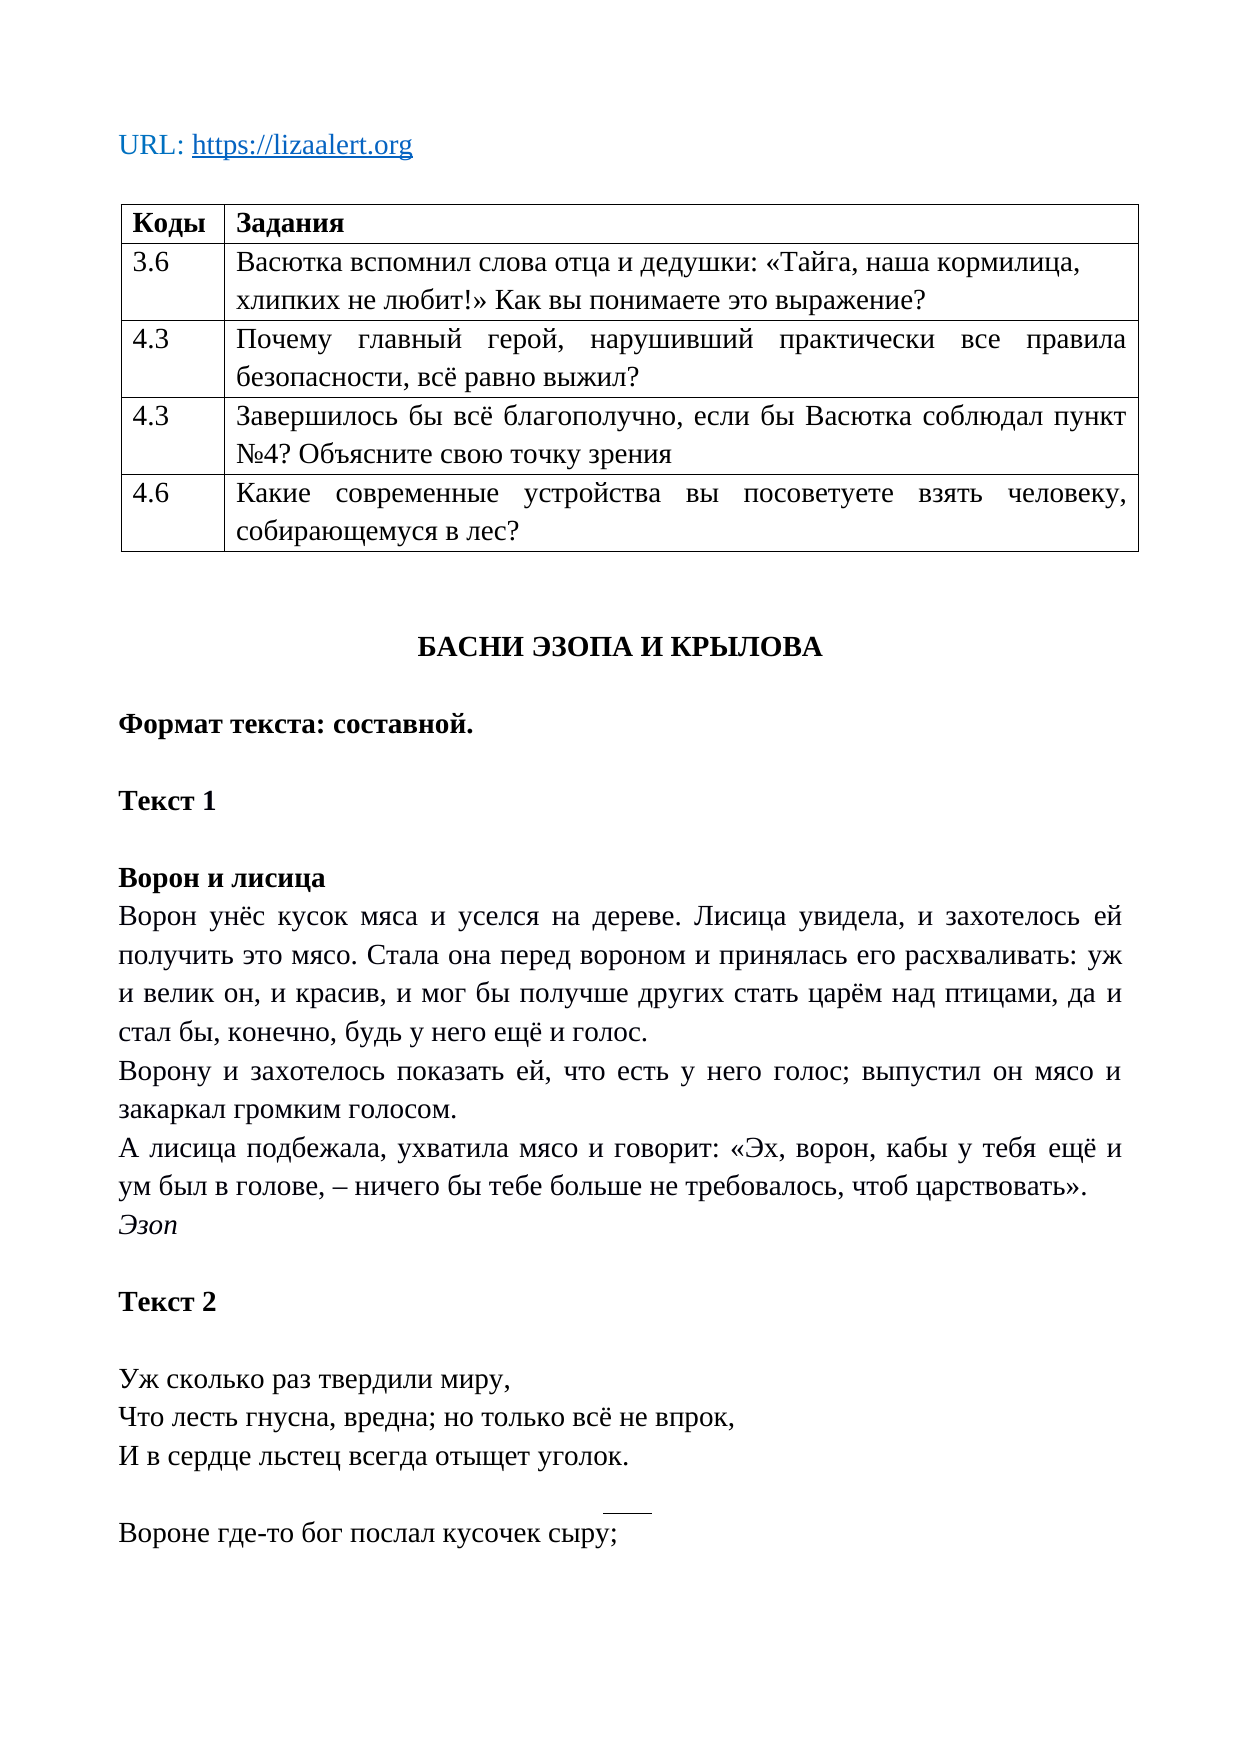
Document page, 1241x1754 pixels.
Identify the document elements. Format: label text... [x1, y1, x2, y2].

table_cell 4.3 [122, 321, 224, 397]
text БАСНИ ЭЗОПА И КРЫЛОВА [118, 629, 1122, 662]
text Вороне где-то бог послал кусочек сыру; [118, 1515, 1122, 1549]
text Текст 2 [118, 1284, 1122, 1317]
text Ворон унёс кусок мяса и уселся на дереве. Лисица увидела, и захотелось ей получить это мясо. Стала она перед вороном и принялась его расхваливать: уж и велик он, и красив, и мог бы получше других стать царём над птицами, да и стал бы, конечно, будь у него ещё и голос. [118, 898, 1122, 1048]
table_cell 4.3 [122, 398, 224, 474]
text Ворону и захотелось показать ей, что есть у него голос; выпустил он мясо и закаркал громким голосом. [118, 1053, 1122, 1125]
text Формат текста: составной. [118, 706, 1122, 739]
text Что лесть гнусна, вредна; но только всё не впрок, [118, 1399, 1122, 1433]
text И в сердце льстец всегда отыщет уголок. [118, 1438, 1122, 1472]
table_cell Почему главный герой, нарушивший практически все правила безопасности, всё равно выжил? [225, 321, 1138, 397]
table_header Задания [225, 205, 1138, 243]
text Текст 1 [118, 783, 1122, 816]
table_cell Васютка вспомнил слова отца и дедушки: «Тайга, наша кормилица, хлипких не любит!» Как вы понимаете это выражение? [225, 244, 1138, 320]
table_cell Завершилось бы всё благополучно, если бы Васютка соблюдал пункт №4? Объясните свою точку зрения [225, 398, 1138, 474]
text Эзоп [118, 1207, 1122, 1240]
text Ворон и лисица [118, 860, 1122, 893]
table_header Коды [122, 205, 224, 243]
table_cell Какие современные устройства вы посоветуете взять человеку, собирающемуся в лес? [225, 475, 1138, 551]
text URL: https://lizaalert.org [118, 127, 1122, 161]
text Уж сколько раз твердили миру, [118, 1361, 1122, 1394]
table_cell 3.6 [122, 244, 224, 320]
text А лисица подбежала, ухватила мясо и говорит: «Эх, ворон, кабы у тебя ещё и ум был в голове, – ничего бы тебе больше не требовалось, чтоб царствовать». [118, 1130, 1122, 1202]
table_cell 4.6 [122, 475, 224, 551]
